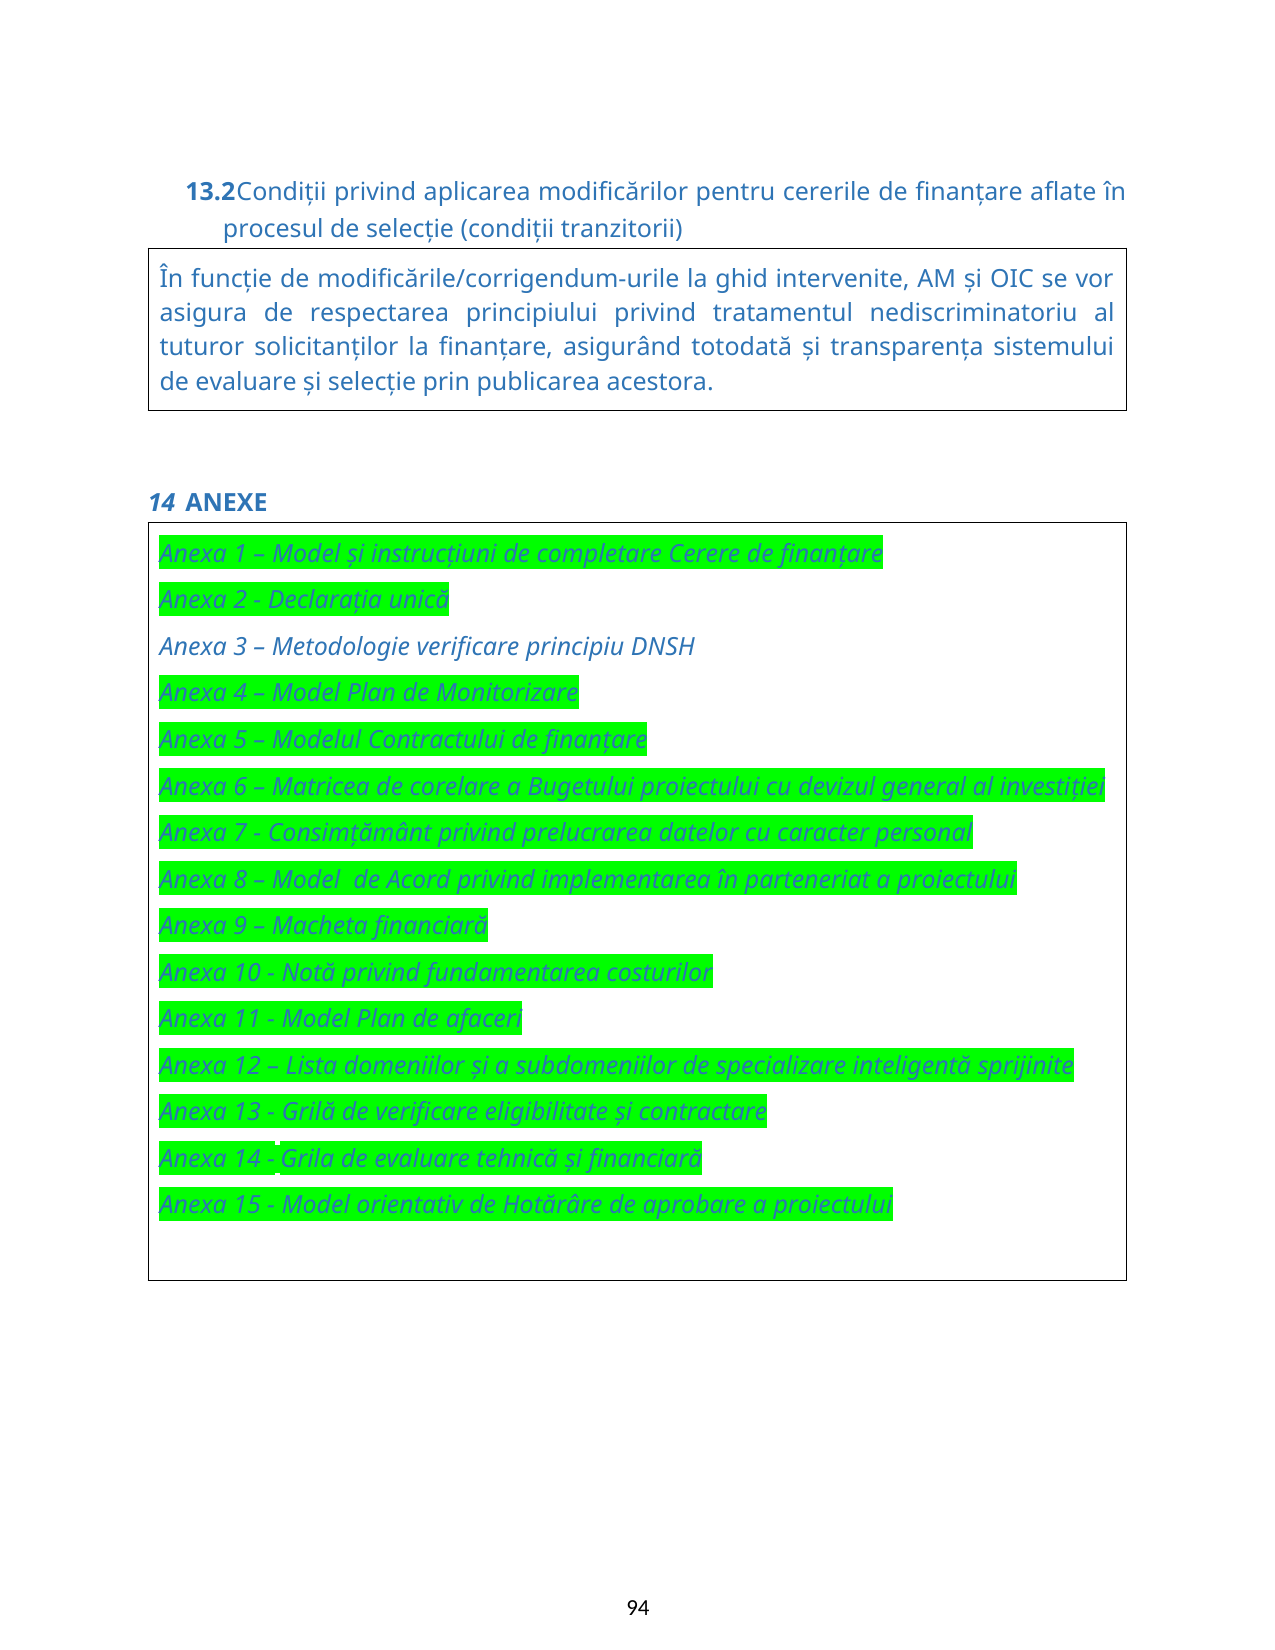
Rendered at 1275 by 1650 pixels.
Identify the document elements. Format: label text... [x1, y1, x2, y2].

subtitle Condiții privind aplicarea modificărilor pentru cererile de finanțare aflate în procesul de selecție (condiții tranzitorii) [185, 174, 1127, 245]
table_header În funcție de modificările/corrigendum-urile la ghid intervenite, AM și OIC se vor asigura de respectarea principiului privind tratamentul nediscriminatoriu al tuturor solicitanților la finanțare, asigurând totodată și transparența sistemului de evaluare și selecție prin publicarea acestora. [149, 249, 1126, 410]
table_header Anexa 1 – Model și instrucțiuni de completare Cerere de finanțare Anexa 2 - Declarația unică Anexa 3 – Metodologie verificare principiu DNSH Anexa 4 – Model Plan de Monitorizare Anexa 5 – Modelul Contractului de finanțare Anexa 6 – Matricea de corelare a Bugetului proiectului cu devizul general al investiției Anexa 7 - Consimțământ privind prelucrarea datelor cu caracter personal Anexa 8 – Model de Acord privind implementarea în parteneriat a proiectului Anexa 9 – Macheta financiară Anexa 10 - Notă privind fundamentarea costurilor Anexa 11 - Model Plan de afaceri Anexa 12 – Lista domeniilor și a subdomeniilor de specializare inteligentă sprijinite Anexa 13 - Grilă de verificare eligibilitate și contractare Anexa 14 - Grila de evaluare tehnică și financiară Anexa 15 - Model orientativ de Hotărâre de aprobare a proiectului [149, 523, 1126, 1280]
subtitle ANEXE [148, 485, 1127, 519]
